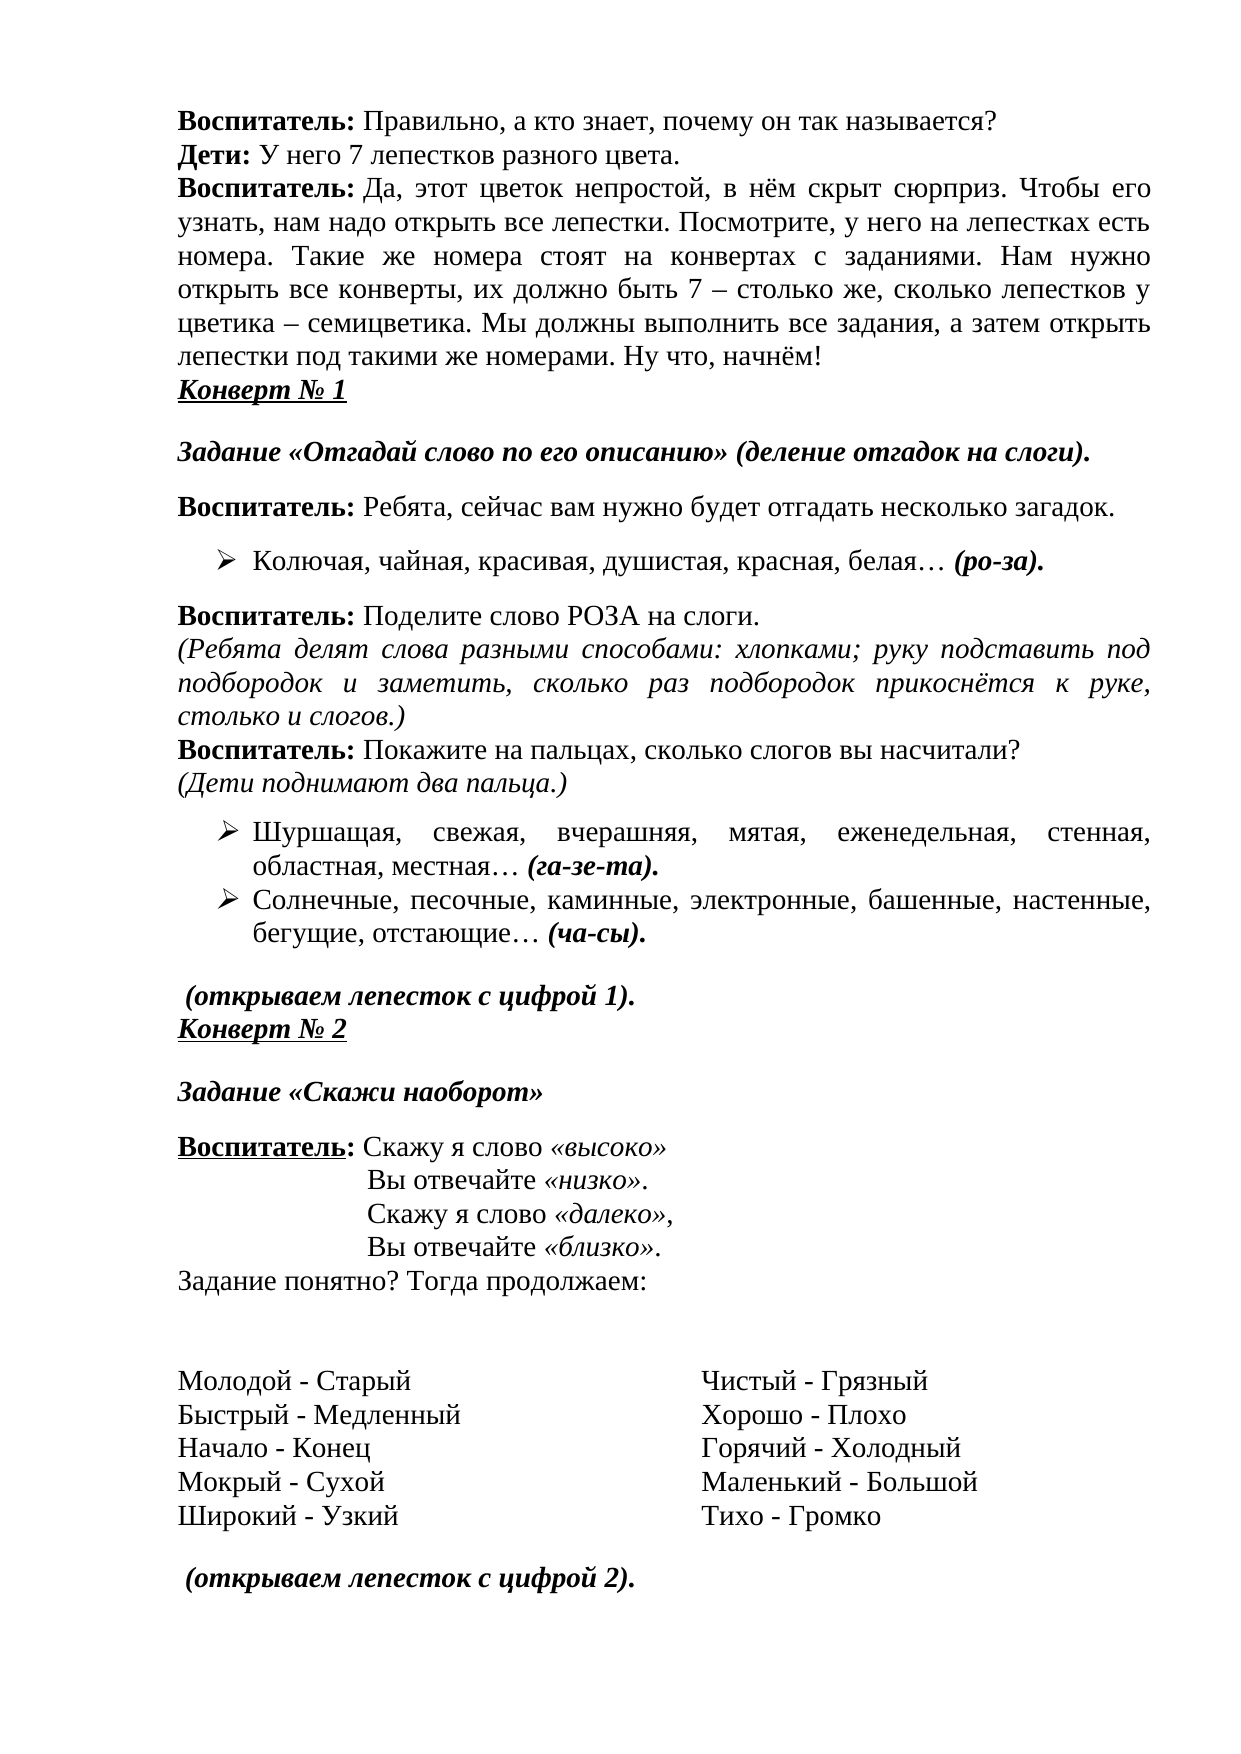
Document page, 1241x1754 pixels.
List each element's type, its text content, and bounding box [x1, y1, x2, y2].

text (открываем лепесток с цифрой 2). [177, 1560, 1152, 1594]
list Колючая, чайная, красивая, душистая, красная, белая… (ро-за). [215, 543, 1152, 577]
list Солнечные, песочные, каминные, электронные, башенные, настенные, бегущие, отстающие… (ча-сы). [215, 882, 1152, 949]
text Широкий - Узкий [177, 1498, 627, 1531]
text Воспитатель: Скажу я слово «высоко» [177, 1129, 1152, 1162]
text Маленький - Большой [701, 1464, 1152, 1498]
list Шуршащая, свежая, вчерашняя, мятая, еженедельная, стенная, областная, местная… (га-зе-та). [215, 814, 1152, 882]
text Воспитатель: Да, этот цветок непростой, в нём скрыт сюрприз. Чтобы его узнать, нам надо открыть все лепестки. Посмотрите, у него на лепестках есть номера. Такие же номера стоят на конвертах с заданиями. Нам нужно открыть все конверты, их должно быть 7 – столько же, сколько лепестков у цветика – семицветика. Мы должны выполнить все задания, а затем открыть лепестки под такими же номерами. Ну что, начнём! [177, 171, 1152, 372]
text Горячий - Холодный [701, 1431, 1152, 1464]
text Воспитатель: Покажите на пальцах, сколько слогов вы насчитали? [177, 732, 1152, 765]
text Дети: У него 7 лепестков разного цвета. [177, 137, 1152, 171]
text Начало - Конец [177, 1431, 627, 1464]
text Вы отвечайте «низко». [177, 1162, 1152, 1196]
text Вы отвечайте «близко». [177, 1229, 1152, 1263]
text Тихо - Громко [701, 1498, 1152, 1531]
text Воспитатель: Правильно, а кто знает, почему он так называется? [177, 103, 1152, 137]
text (открываем лепесток с цифрой 1). [177, 978, 1152, 1012]
text Конверт № 1 [177, 372, 1152, 405]
text Конверт № 2 [177, 1012, 1152, 1045]
text Задание «Скажи наоборот» [177, 1074, 1152, 1108]
text Воспитатель: Поделите слово РОЗА на слоги. [177, 598, 1152, 631]
text Воспитатель: Ребята, сейчас вам нужно будет отгадать несколько загадок. [177, 489, 1152, 522]
text Чистый - Грязный [701, 1363, 1152, 1397]
text Хорошо - Плохо [701, 1397, 1152, 1431]
text Молодой - Старый [177, 1363, 627, 1397]
text Мокрый - Сухой [177, 1464, 627, 1498]
text (Ребята делят слова разными способами: хлопками; руку подставить под подбородок и заметить, сколько раз подбородок прикоснётся к руке, столько и слогов.) [177, 631, 1152, 732]
text Быстрый - Медленный [177, 1397, 627, 1431]
text Задание понятно? Тогда продолжаем: [177, 1263, 1152, 1296]
text (Дети поднимают два пальца.) [177, 765, 1152, 799]
text Задание «Отгадай слово по его описанию» (деление отгадок на слоги). [177, 434, 1152, 468]
text Скажу я слово «далеко», [177, 1196, 1152, 1229]
